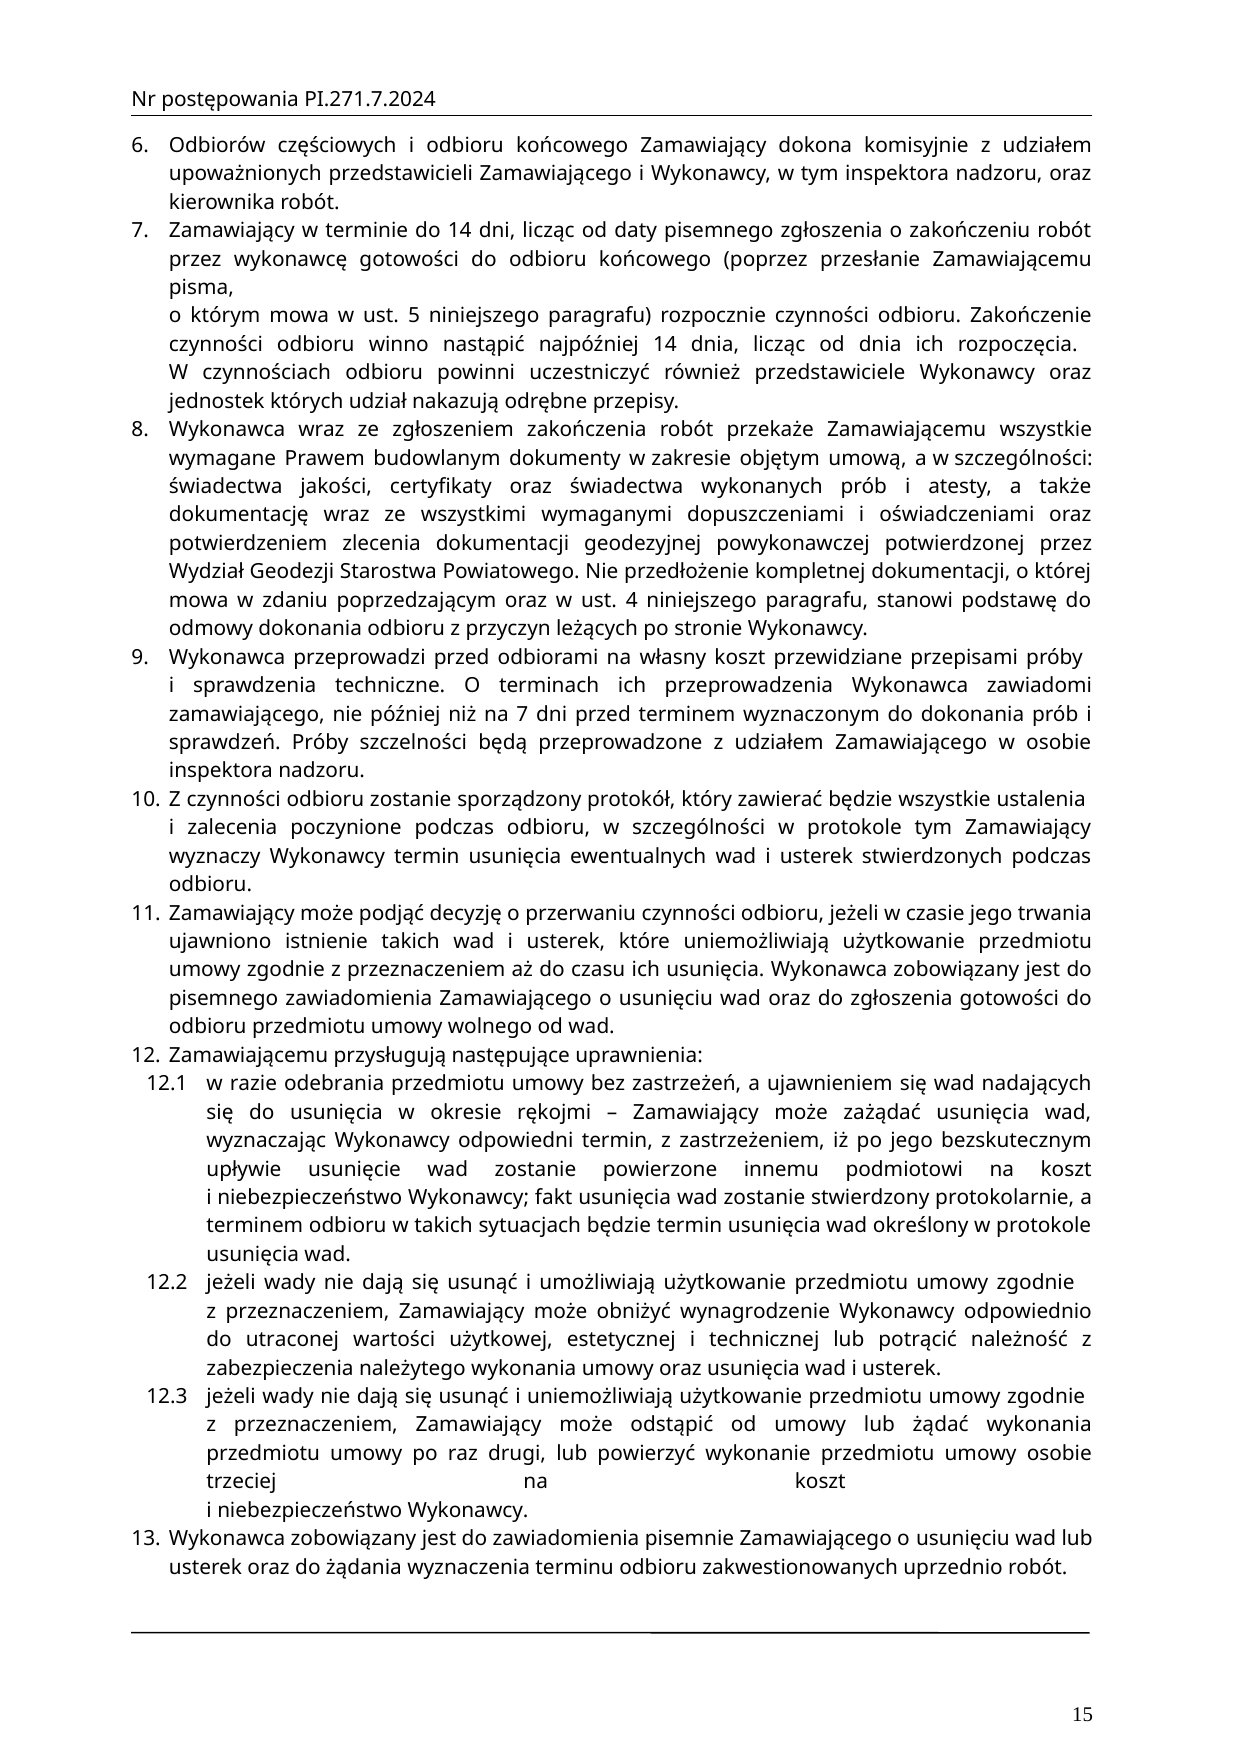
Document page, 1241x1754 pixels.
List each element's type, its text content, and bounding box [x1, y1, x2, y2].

list jeżeli wady nie dają się usunąć i uniemożliwiają użytkowanie przedmiotu umowy zgodnie z przeznaczeniem, Zamawiający może odstąpić od umowy lub żądać wykonania przedmiotu umowy po raz drugi, lub powierzyć wykonanie przedmiotu umowy osobie trzeciej na koszt i niebezpieczeństwo Wykonawcy. [146, 1381, 1092, 1523]
list Zamawiającemu przysługują następujące uprawnienia: [131, 1040, 1092, 1068]
list Z czynności odbioru zostanie sporządzony protokół, który zawierać będzie wszystkie ustalenia i zalecenia poczynione podczas odbioru, w szczególności w protokole tym Zamawiający wyznaczy Wykonawcy termin usunięcia ewentualnych wad i usterek stwierdzonych podczas odbioru. [131, 784, 1092, 898]
list Wykonawca zobowiązany jest do zawiadomienia pisemnie Zamawiającego o usunięciu wad lub usterek oraz do żądania wyznaczenia terminu odbioru zakwestionowanych uprzednio robót. [131, 1523, 1092, 1580]
list jeżeli wady nie dają się usunąć i umożliwiają użytkowanie przedmiotu umowy zgodnie z przeznaczeniem, Zamawiający może obniżyć wynagrodzenie Wykonawcy odpowiednio do utraconej wartości użytkowej, estetycznej i technicznej lub potrącić należność z zabezpieczenia należytego wykonania umowy oraz usunięcia wad i usterek. [146, 1267, 1092, 1381]
list Odbiorów częściowych i odbioru końcowego Zamawiający dokona komisyjnie z udziałem upoważnionych przedstawicieli Zamawiającego i Wykonawcy, w tym inspektora nadzoru, oraz kierownika robót. [131, 130, 1092, 215]
list w razie odebrania przedmiotu umowy bez zastrzeżeń, a ujawnieniem się wad nadających się do usunięcia w okresie rękojmi – Zamawiający może zażądać usunięcia wad, wyznaczając Wykonawcy odpowiedni termin, z zastrzeżeniem, iż po jego bezskutecznym upływie usunięcie wad zostanie powierzone innemu podmiotowi na koszt i niebezpieczeństwo Wykonawcy; fakt usunięcia wad zostanie stwierdzony protokolarnie, a terminem odbioru w takich sytuacjach będzie termin usunięcia wad określony w protokole usunięcia wad. [146, 1068, 1092, 1267]
list Zamawiający może podjąć decyzję o przerwaniu czynności odbioru, jeżeli w czasie jego trwania ujawniono istnienie takich wad i usterek, które uniemożliwiają użytkowanie przedmiotu umowy zgodnie z przeznaczeniem aż do czasu ich usunięcia. Wykonawca zobowiązany jest do pisemnego zawiadomienia Zamawiającego o usunięciu wad oraz do zgłoszenia gotowości do odbioru przedmiotu umowy wolnego od wad. [131, 898, 1092, 1040]
list Zamawiający w terminie do 14 dni, licząc od daty pisemnego zgłoszenia o zakończeniu robót przez wykonawcę gotowości do odbioru końcowego (poprzez przesłanie Zamawiającemu pisma, o którym mowa w ust. 5 niniejszego paragrafu) rozpocznie czynności odbioru. Zakończenie czynności odbioru winno nastąpić najpóźniej 14 dnia, licząc od dnia ich rozpoczęcia. W czynnościach odbioru powinni uczestniczyć również przedstawiciele Wykonawcy oraz jednostek których udział nakazują odrębne przepisy. [131, 215, 1092, 414]
list Wykonawca przeprowadzi przed odbiorami na własny koszt przewidziane przepisami próby i sprawdzenia techniczne. O terminach ich przeprowadzenia Wykonawca zawiadomi zamawiającego, nie później niż na 7 dni przed terminem wyznaczonym do dokonania prób i sprawdzeń. Próby szczelności będą przeprowadzone z udziałem Zamawiającego w osobie inspektora nadzoru. [131, 642, 1092, 784]
list Wykonawca wraz ze zgłoszeniem zakończenia robót przekaże Zamawiającemu wszystkie wymagane Prawem budowlanym dokumenty w zakresie objętym umową, a w szczególności: świadectwa jakości, certyfikaty oraz świadectwa wykonanych prób i atesty, a także dokumentację wraz ze wszystkimi wymaganymi dopuszczeniami i oświadczeniami oraz potwierdzeniem zlecenia dokumentacji geodezyjnej powykonawczej potwierdzonej przez Wydział Geodezji Starostwa Powiatowego. Nie przedłożenie kompletnej dokumentacji, o której mowa w zdaniu poprzedzającym oraz w ust. 4 niniejszego paragrafu, stanowi podstawę do odmowy dokonania odbioru z przyczyn leżących po stronie Wykonawcy. [131, 414, 1092, 642]
